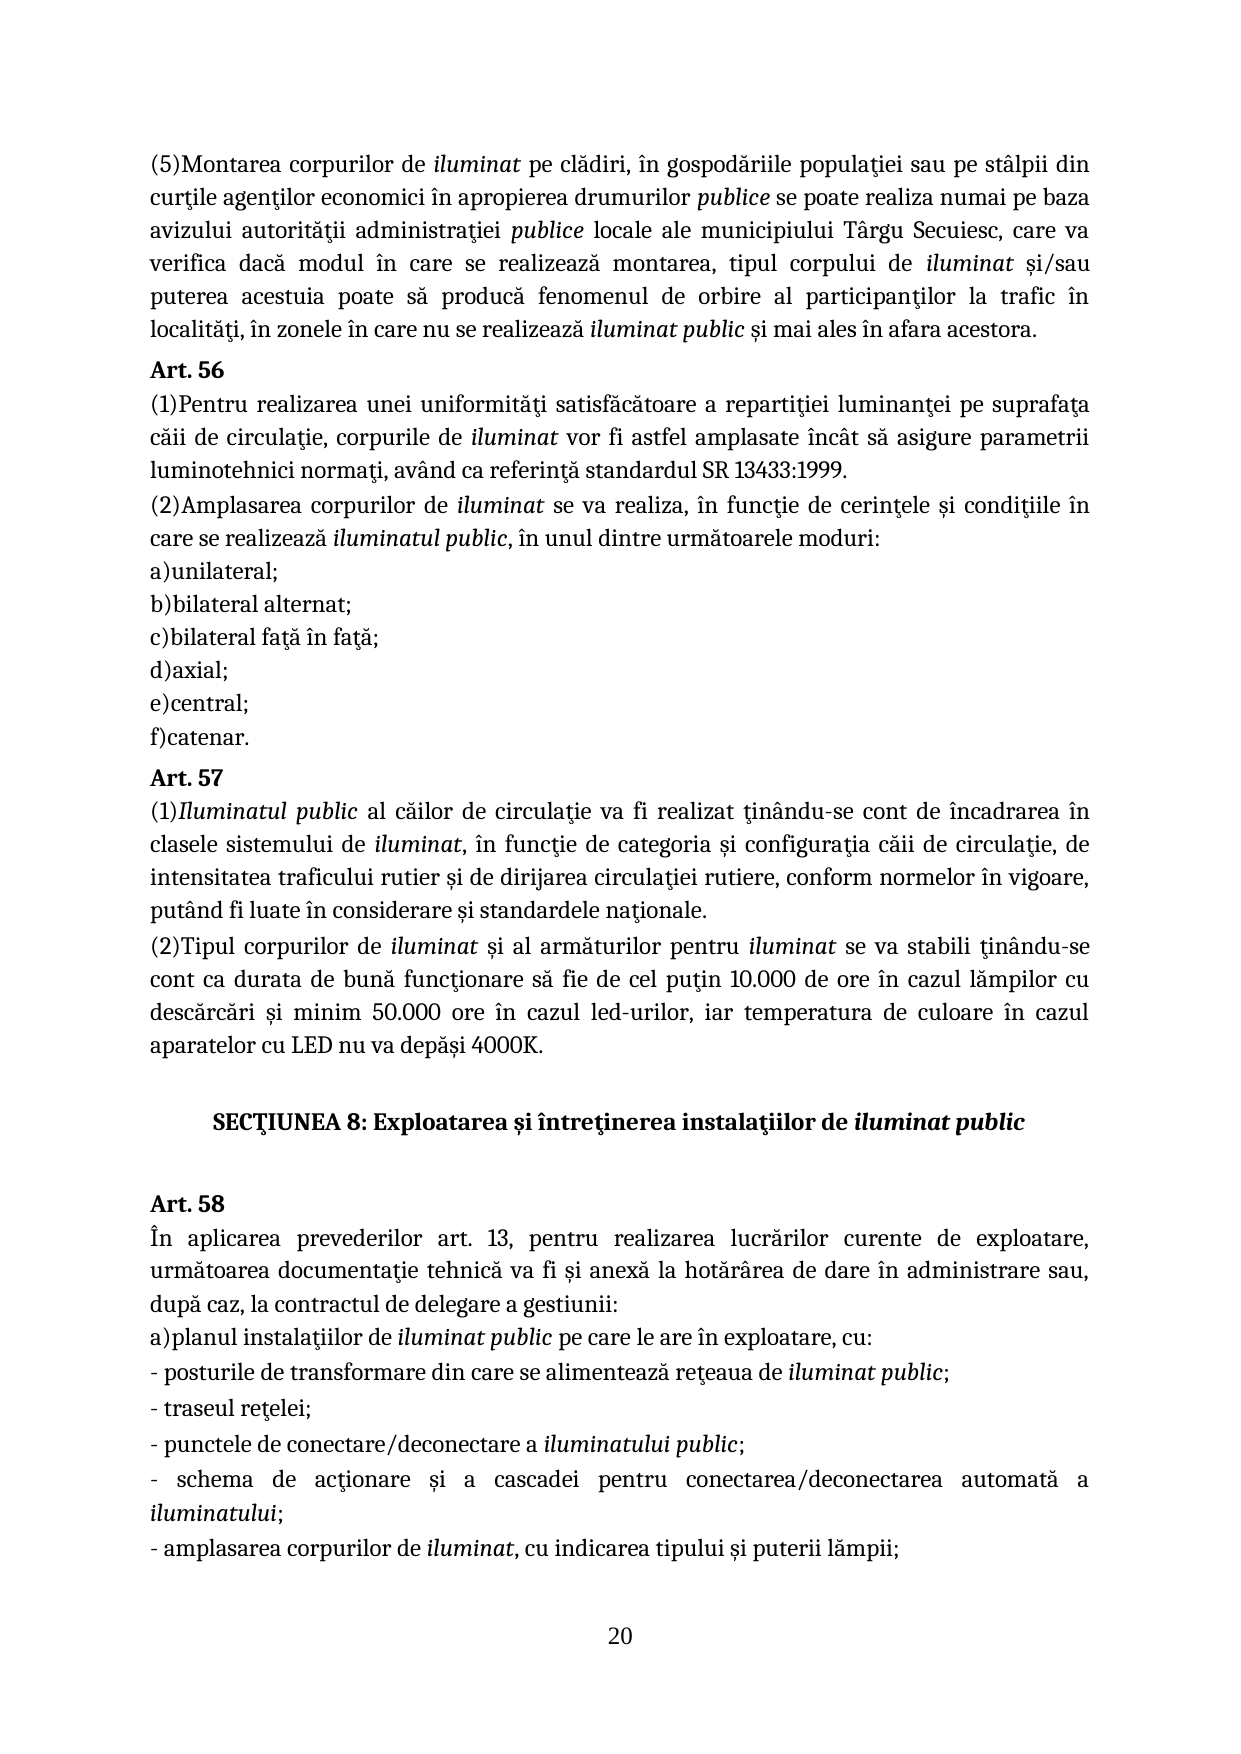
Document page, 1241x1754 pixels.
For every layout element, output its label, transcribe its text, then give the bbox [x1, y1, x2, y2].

text Art. 58 [150, 1190, 1090, 1219]
text e)central; [150, 689, 1090, 718]
text c)bilateral faţă în faţă; [150, 623, 1090, 652]
text - posturile de transformare din care se alimentează reţeaua de iluminat public; [150, 1358, 1090, 1387]
text (1)Pentru realizarea unei uniformităţi satisfăcătoare a repartiţiei luminanţei pe suprafaţa căii de circulaţie, corpurile de iluminat vor fi astfel amplasate încât să asigure parametrii luminotehnici normaţi, având ca referinţă standardul SR 13433:1999. [150, 389, 1090, 484]
text SECŢIUNEA 8: Exploatarea şi întreţinerea instalaţiilor de iluminat public [150, 1108, 1090, 1136]
text Art. 56 [150, 356, 1090, 385]
text (1)Iluminatul public al căilor de circulaţie va fi realizat ţinându-se cont de încadrarea în clasele sistemului de iluminat, în funcţie de categoria şi configuraţia căii de circulaţie, de intensitatea traficului rutier şi de dirijarea circulaţiei rutiere, conform normelor în vigoare, putând fi luate în considerare şi standardele naţionale. [150, 797, 1090, 924]
text Art. 57 [150, 764, 1090, 792]
text (2)Tipul corpurilor de iluminat şi al armăturilor pentru iluminat se va stabili ţinându-se cont ca durata de bună funcţionare să fie de cel puţin 10.000 de ore în cazul lămpilor cu descărcări și minim 50.000 ore în cazul led-urilor, iar temperatura de culoare în cazul aparatelor cu LED nu va depăși 4000K. [150, 932, 1090, 1059]
text - schema de acţionare şi a cascadei pentru conectarea/deconectarea automată a iluminatului; [150, 1465, 1090, 1527]
text f)catenar. [150, 722, 1090, 751]
text a)unilateral; [150, 557, 1090, 586]
text a)planul instalaţiilor de iluminat public pe care le are în exploatare, cu: [150, 1322, 1090, 1351]
text b)bilateral alternat; [150, 590, 1090, 619]
text - traseul reţelei; [150, 1394, 1090, 1423]
text (5)Montarea corpurilor de iluminat pe clădiri, în gospodăriile populaţiei sau pe stâlpii din curţile agenţilor economici în apropierea drumurilor publice se poate realiza numai pe baza avizului autorităţii administraţiei publice locale ale municipiului Târgu Secuiesc, care va verifica dacă modul în care se realizează montarea, tipul corpului de iluminat şi/sau puterea acestuia poate să producă fenomenul de orbire al participanţilor la trafic în localităţi, în zonele în care nu se realizează iluminat public şi mai ales în afara acestora. [150, 150, 1090, 344]
text (2)Amplasarea corpurilor de iluminat se va realiza, în funcţie de cerinţele şi condiţiile în care se realizează iluminatul public, în unul dintre următoarele moduri: [150, 491, 1090, 553]
text - punctele de conectare/deconectare a iluminatului public; [150, 1430, 1090, 1458]
text În aplicarea prevederilor art. 13, pentru realizarea lucrărilor curente de exploatare, următoarea documentaţie tehnică va fi şi anexă la hotărârea de dare în administrare sau, după caz, la contractul de delegare a gestiunii: [150, 1223, 1090, 1318]
text d)axial; [150, 656, 1090, 685]
text - amplasarea corpurilor de iluminat, cu indicarea tipului şi puterii lămpii; [150, 1534, 1090, 1563]
